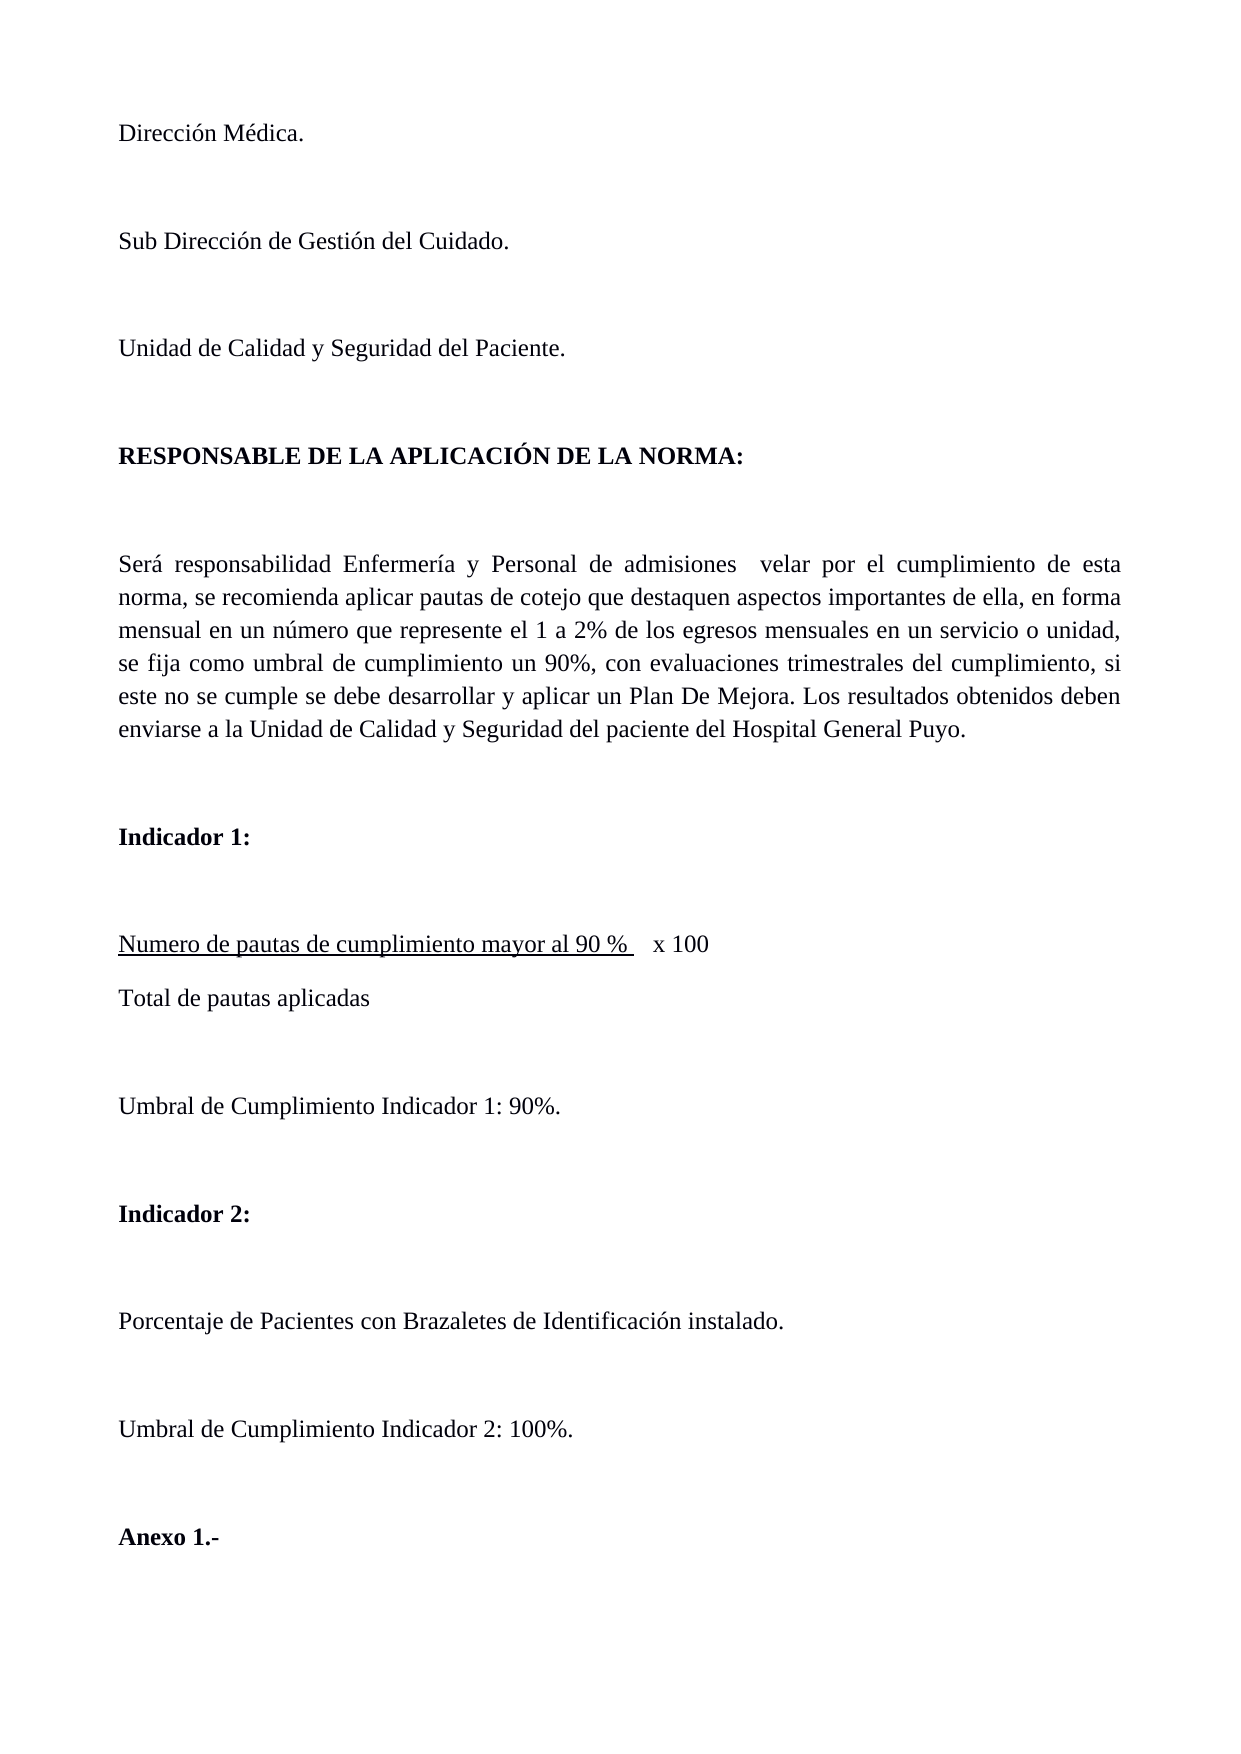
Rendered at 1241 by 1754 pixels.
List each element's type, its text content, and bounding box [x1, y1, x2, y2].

text Unidad de Calidad y Seguridad del Paciente. [118, 333, 1122, 362]
text Anexo 1.- [118, 1522, 1122, 1551]
text Sub Dirección de Gestión del Cuidado. [118, 226, 1122, 254]
text Numero de pautas de cumplimiento mayor al 90 % x 100 [118, 929, 1122, 958]
text Será responsabilidad Enfermería y Personal de admisiones velar por el cumplimiento de esta norma, se recomienda aplicar pautas de cotejo que destaquen aspectos importantes de ella, en forma mensual en un número que represente el 1 a 2% de los egresos mensuales en un servicio o unidad, se fija como umbral de cumplimiento un 90%, con evaluaciones trimestrales del cumplimiento, si este no se cumple se debe desarrollar y aplicar un Plan De Mejora. Los resultados obtenidos deben enviarse a la Unidad de Calidad y Seguridad del paciente del Hospital General Puyo. [118, 549, 1122, 743]
text RESPONSABLE DE LA APLICACIÓN DE LA NORMA: [118, 441, 1122, 470]
text Umbral de Cumplimiento Indicador 1: 90%. [118, 1091, 1122, 1120]
text Indicador 2: [118, 1199, 1122, 1227]
text Total de pautas aplicadas [118, 983, 1122, 1012]
text Porcentaje de Pacientes con Brazaletes de Identificación instalado. [118, 1306, 1122, 1335]
text Umbral de Cumplimiento Indicador 2: 100%. [118, 1414, 1122, 1443]
text Indicador 1: [118, 822, 1122, 851]
text Dirección Médica. [118, 118, 1122, 147]
